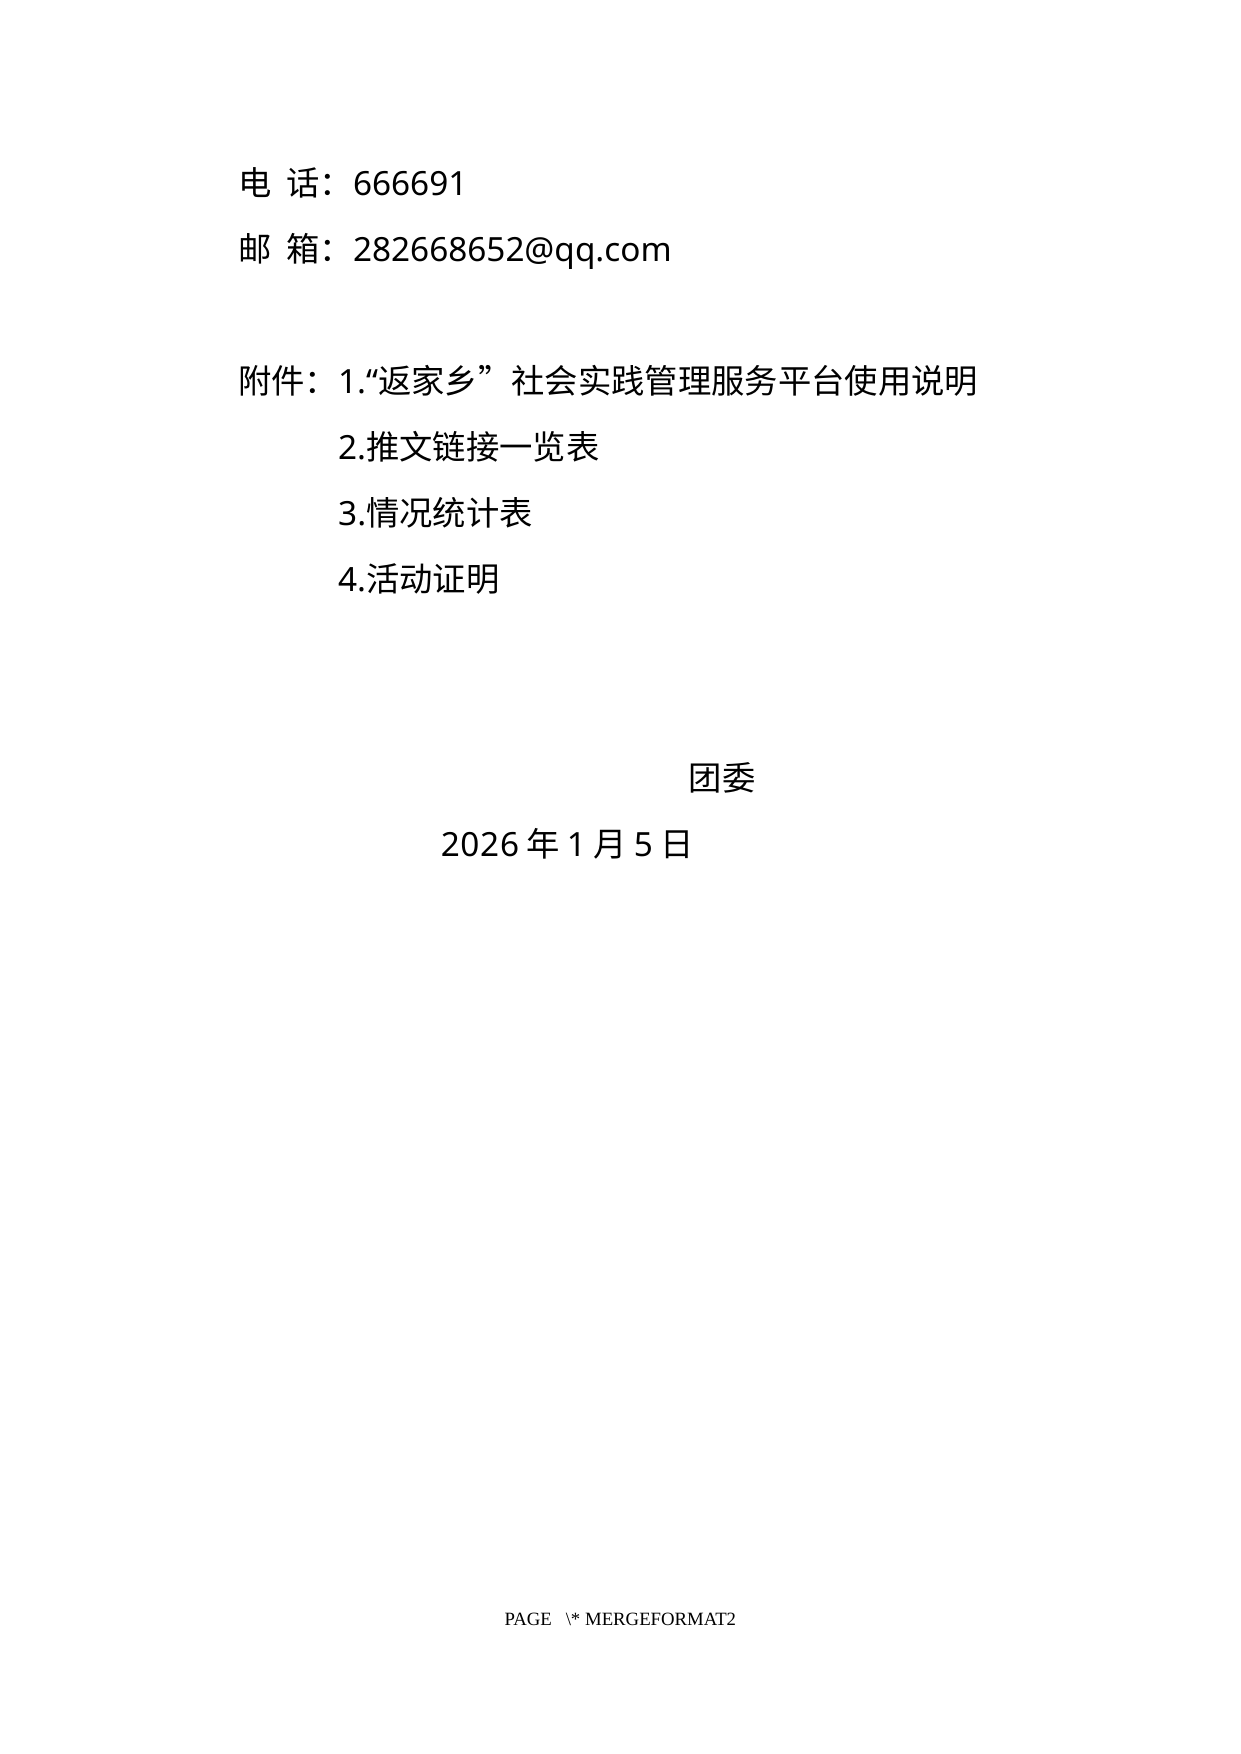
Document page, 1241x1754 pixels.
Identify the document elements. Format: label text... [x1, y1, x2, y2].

text 团委 [171, 742, 1069, 808]
text 4.活动证明 [171, 544, 1069, 610]
text 2.推文链接一览表 [171, 412, 1069, 478]
text 电 话：666691 [171, 148, 1069, 214]
text 3.情况统计表 [171, 478, 1069, 544]
text 附件：1.“返家乡”社会实践管理服务平台使用说明 [171, 346, 1069, 412]
text 2026年1月5日 [171, 808, 1069, 874]
text 邮 箱：282668652@qq.com [171, 214, 1069, 280]
